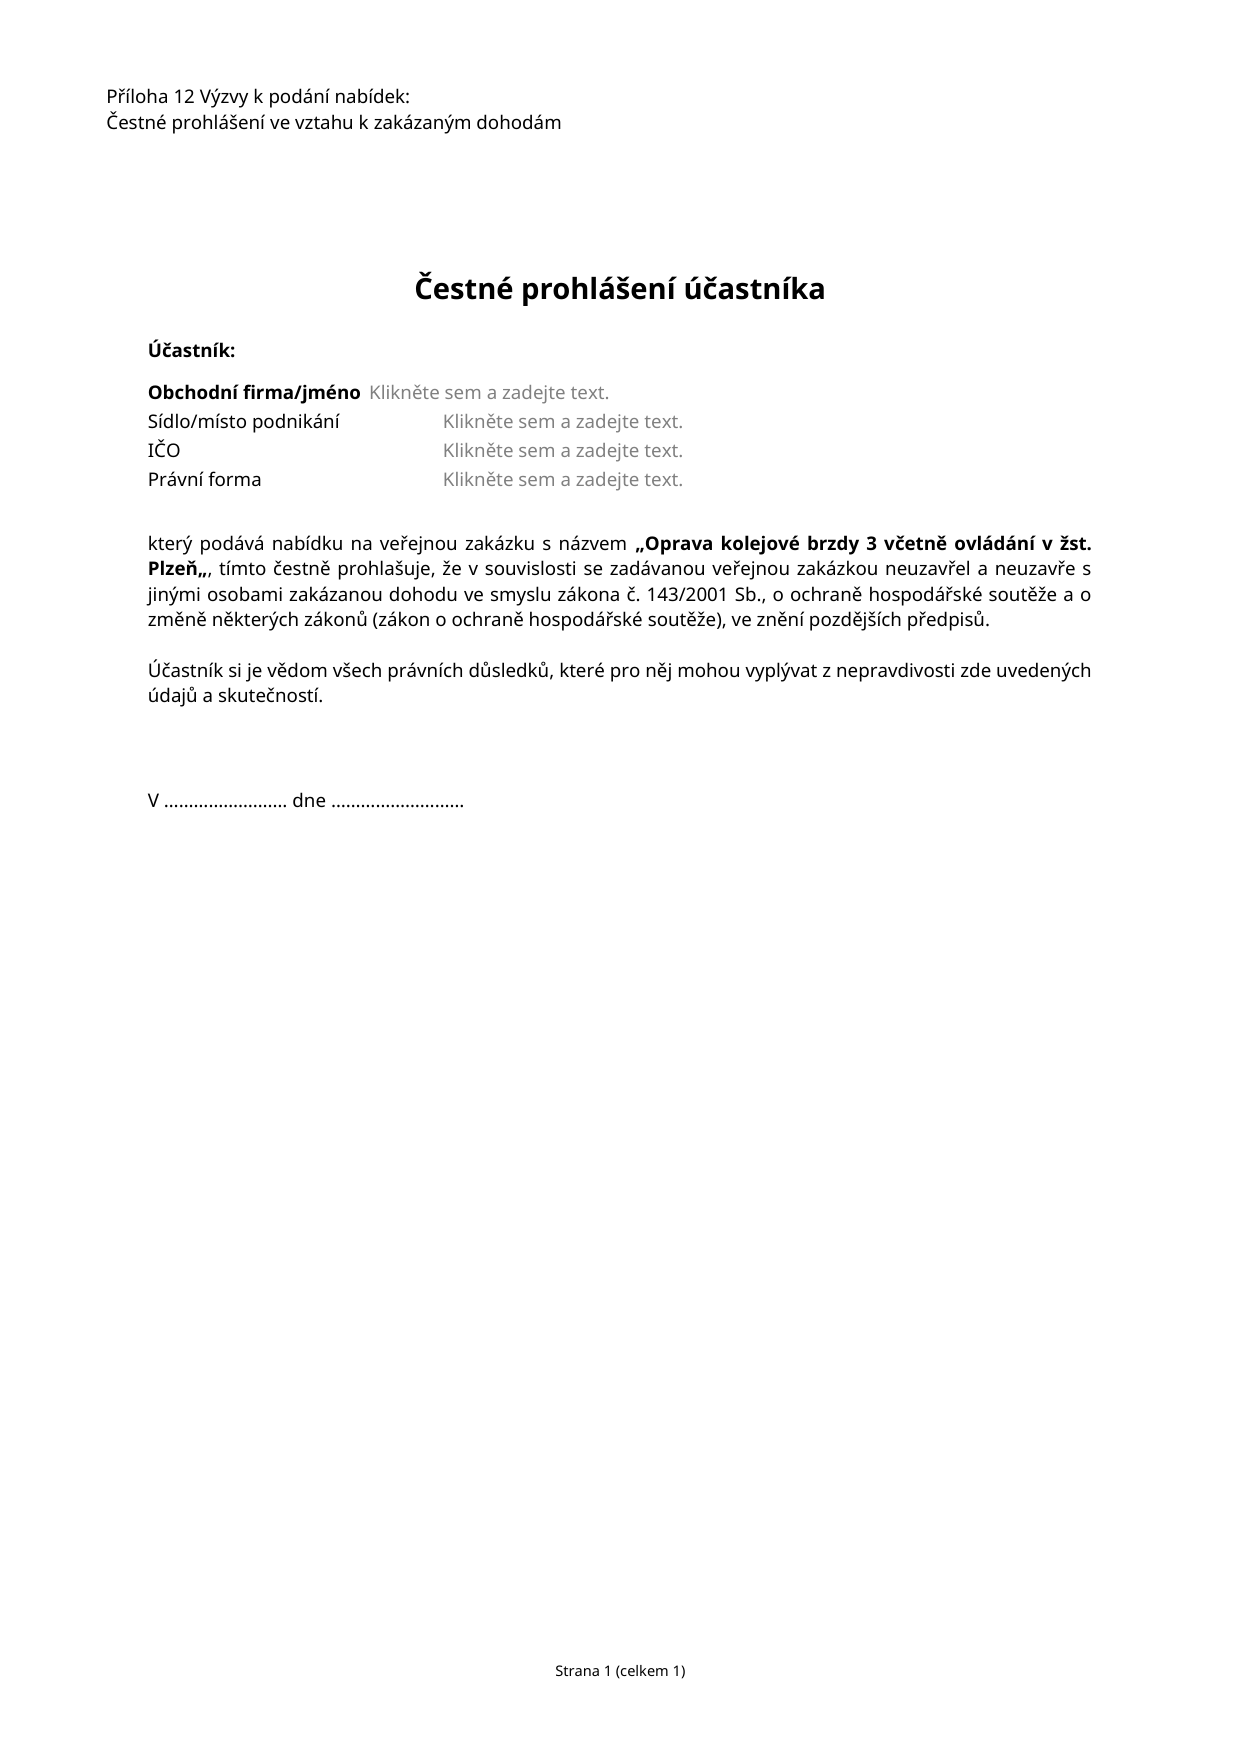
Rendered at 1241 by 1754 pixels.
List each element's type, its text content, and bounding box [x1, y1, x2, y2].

text Sídlo/místo podnikání [148, 405, 1093, 434]
text který podává nabídku na veřejnou zakázku s názvem „Oprava kolejové brzdy 3 včetně ovládání v žst. Plzeň„, tímto čestně prohlašuje, že v souvislosti se zadávanou veřejnou zakázkou neuzavřel a neuzavře s jinými osobami zakázanou dohodu ve smyslu zákona č. 143/2001 Sb., o ochraně hospodářské soutěže a o změně některých zákonů (zákon o ochraně hospodářské soutěže), ve znění pozdějších předpisů. [148, 530, 1093, 632]
title Čestné prohlášení účastníka [148, 268, 1093, 308]
text IČO [148, 434, 1093, 463]
text Právní forma [148, 463, 1093, 492]
text Obchodní firma/jméno [148, 376, 1093, 405]
text Účastník si je vědom všech právních důsledků, které pro něj mohou vyplývat z nepravdivosti zde uvedených údajů a skutečností. [148, 657, 1093, 708]
text V ………………….… dne ……………………… [148, 784, 1092, 813]
text Účastník: [148, 333, 1093, 364]
